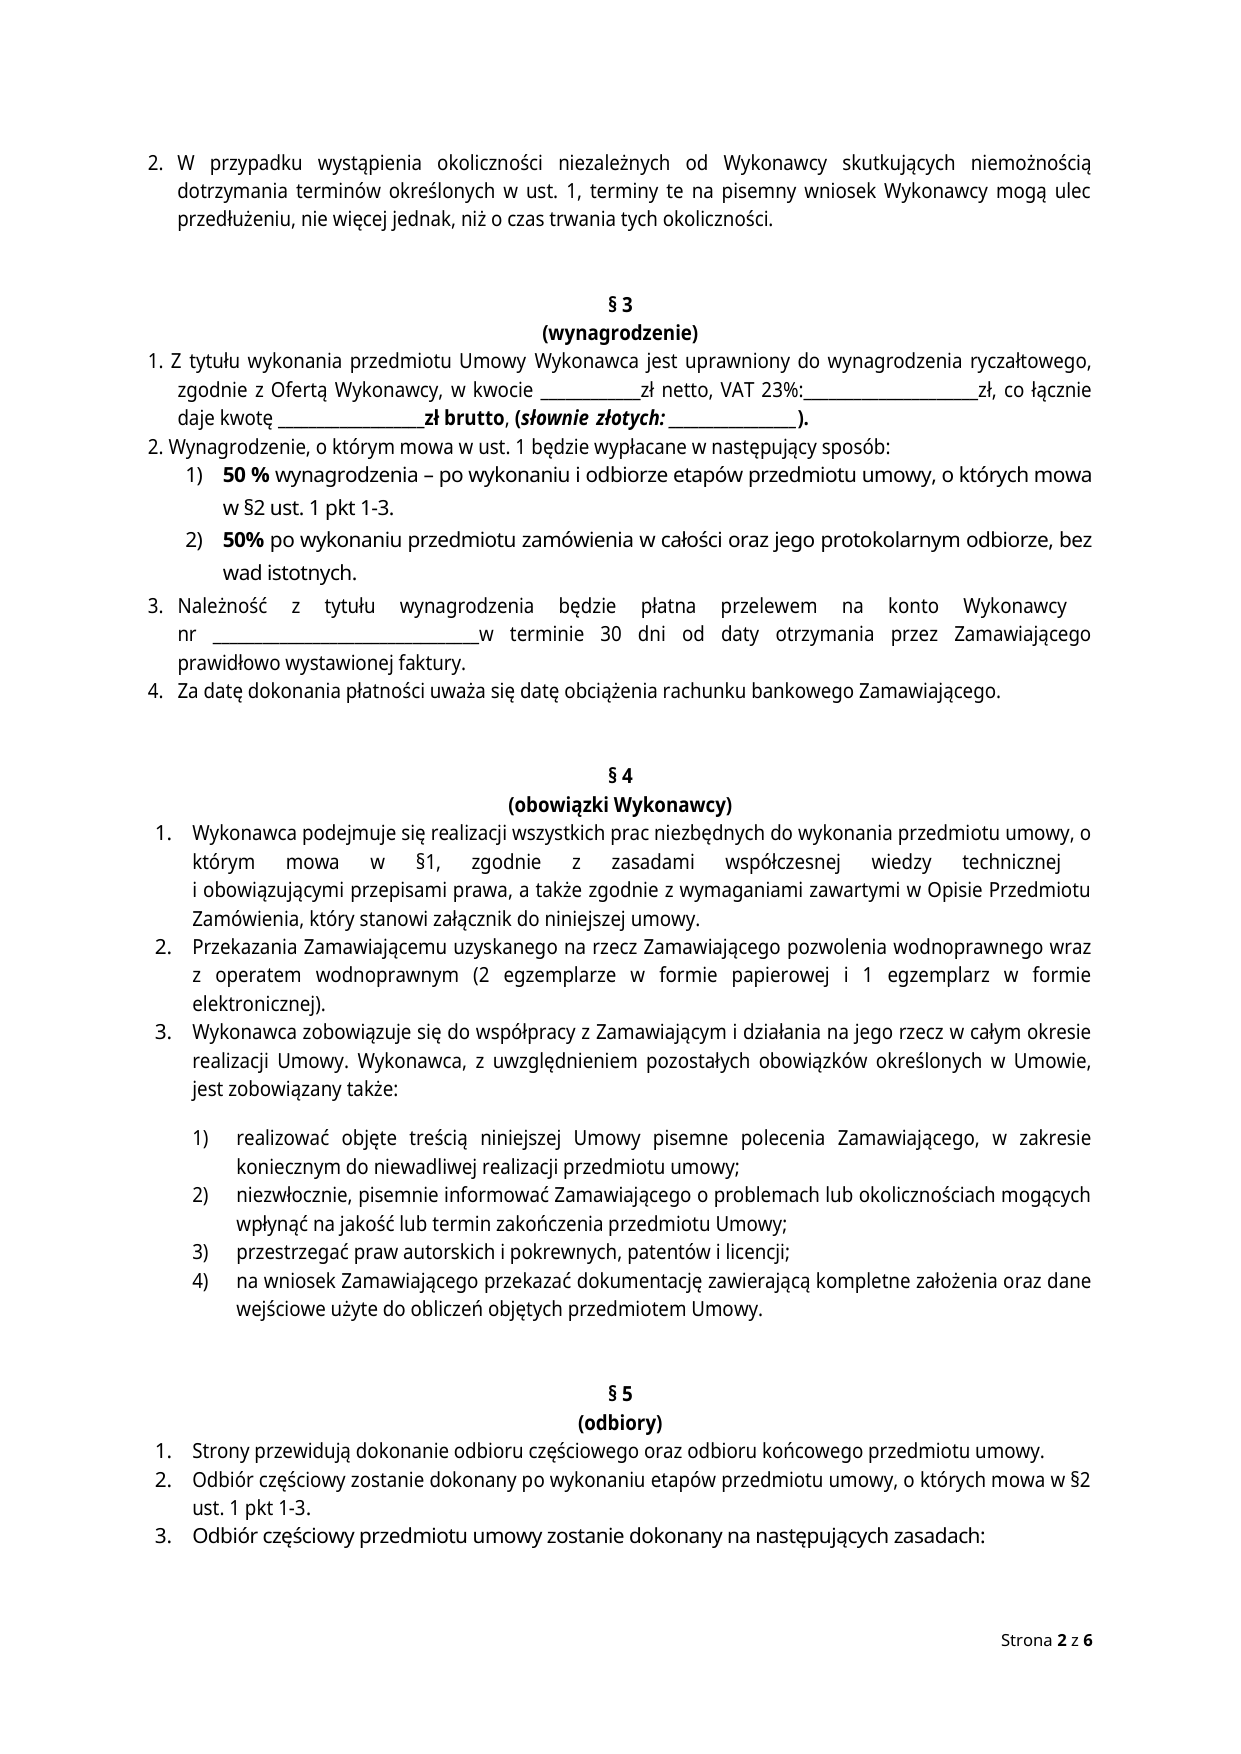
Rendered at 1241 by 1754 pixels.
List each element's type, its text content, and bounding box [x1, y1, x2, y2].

text 2) niezwłocznie, pisemnie informować Zamawiającego o problemach lub okolicznościach mogących wpłynąć na jakość lub termin zakończenia przedmiotu Umowy; [192, 1180, 1093, 1237]
text 3) przestrzegać praw autorskich i pokrewnych, patentów i licencji; [192, 1237, 1093, 1266]
text (wynagrodzenie) [148, 318, 1093, 347]
text 2. Wynagrodzenie, o którym mowa w ust. 1 będzie wypłacane w następujący sposób: [148, 432, 1093, 460]
list Wykonawca podejmuje się realizacji wszystkich prac niezbędnych do wykonania przedmiotu umowy, o którym mowa w §1, zgodnie z zasadami współczesnej wiedzy technicznej i obowiązującymi przepisami prawa, a także zgodnie z wymaganiami zawartymi w Opisie Przedmiotu Zamówienia, który stanowi załącznik do niniejszej umowy. [154, 818, 1093, 932]
list Odbiór częściowy przedmiotu umowy zostanie dokonany na następujących zasadach: [154, 1522, 1093, 1550]
list Odbiór częściowy zostanie dokonany po wykonaniu etapów przedmiotu umowy, o których mowa w §2 ust. 1 pkt 1-3. [154, 1465, 1093, 1522]
text § 3 [148, 290, 1093, 318]
text (obowiązki Wykonawcy) [148, 790, 1093, 818]
list Strony przewidują dokonanie odbioru częściowego oraz odbioru końcowego przedmiotu umowy. [154, 1436, 1093, 1465]
text 2. W przypadku wystąpienia okoliczności niezależnych od Wykonawcy skutkujących niemożnością dotrzymania terminów określonych w ust. 1, terminy te na pisemny wniosek Wykonawcy mogą ulec przedłużeniu, nie więcej jednak, niż o czas trwania tych okoliczności. [148, 148, 1093, 233]
list Przekazania Zamawiającemu uzyskanego na rzecz Zamawiającego pozwolenia wodnoprawnego wraz z operatem wodnoprawnym (2 egzemplarze w formie papierowej i 1 egzemplarz w formie elektronicznej). [154, 932, 1093, 1017]
text (odbiory) [148, 1408, 1093, 1436]
text 4) na wniosek Zamawiającego przekazać dokumentację zawierającą kompletne założenia oraz dane wejściowe użyte do obliczeń objętych przedmiotem Umowy. [192, 1266, 1093, 1323]
text § 4 [148, 761, 1093, 790]
list 50 % wynagrodzenia – po wykonaniu i odbiorze etapów przedmiotu umowy, o których mowa w §2 ust. 1 pkt 1-3. [185, 460, 1093, 521]
text 1. Z tytułu wykonania przedmiotu Umowy Wykonawca jest uprawniony do wynagrodzenia ryczałtowego, zgodnie z Ofertą Wykonawcy, w kwocie ____________zł netto, VAT 23%:_____________________zł, co łącznie daje kwotę ___________________zł brutto, (słownie złotych: _________________). [148, 347, 1093, 432]
text 3. Należność z tytułu wynagrodzenia będzie płatna przelewem na konto Wykonawcy nr ________________________________w terminie 30 dni od daty otrzymania przez Zamawiającego prawidłowo wystawionej faktury. [148, 591, 1093, 676]
text § 5 [148, 1379, 1093, 1408]
list Wykonawca zobowiązuje się do współpracy z Zamawiającym i działania na jego rzecz w całym okresie realizacji Umowy. Wykonawca, z uwzględnieniem pozostałych obowiązków określonych w Umowie, jest zobowiązany także: [154, 1017, 1093, 1103]
text 1) realizować objęte treścią niniejszej Umowy pisemne polecenia Zamawiającego, w zakresie koniecznym do niewadliwej realizacji przedmiotu umowy; [192, 1123, 1093, 1180]
list 50% po wykonaniu przedmiotu zamówienia w całości oraz jego protokolarnym odbiorze, bez wad istotnych. [185, 526, 1093, 587]
text 4. Za datę dokonania płatności uważa się datę obciążenia rachunku bankowego Zamawiającego. [148, 676, 1093, 704]
